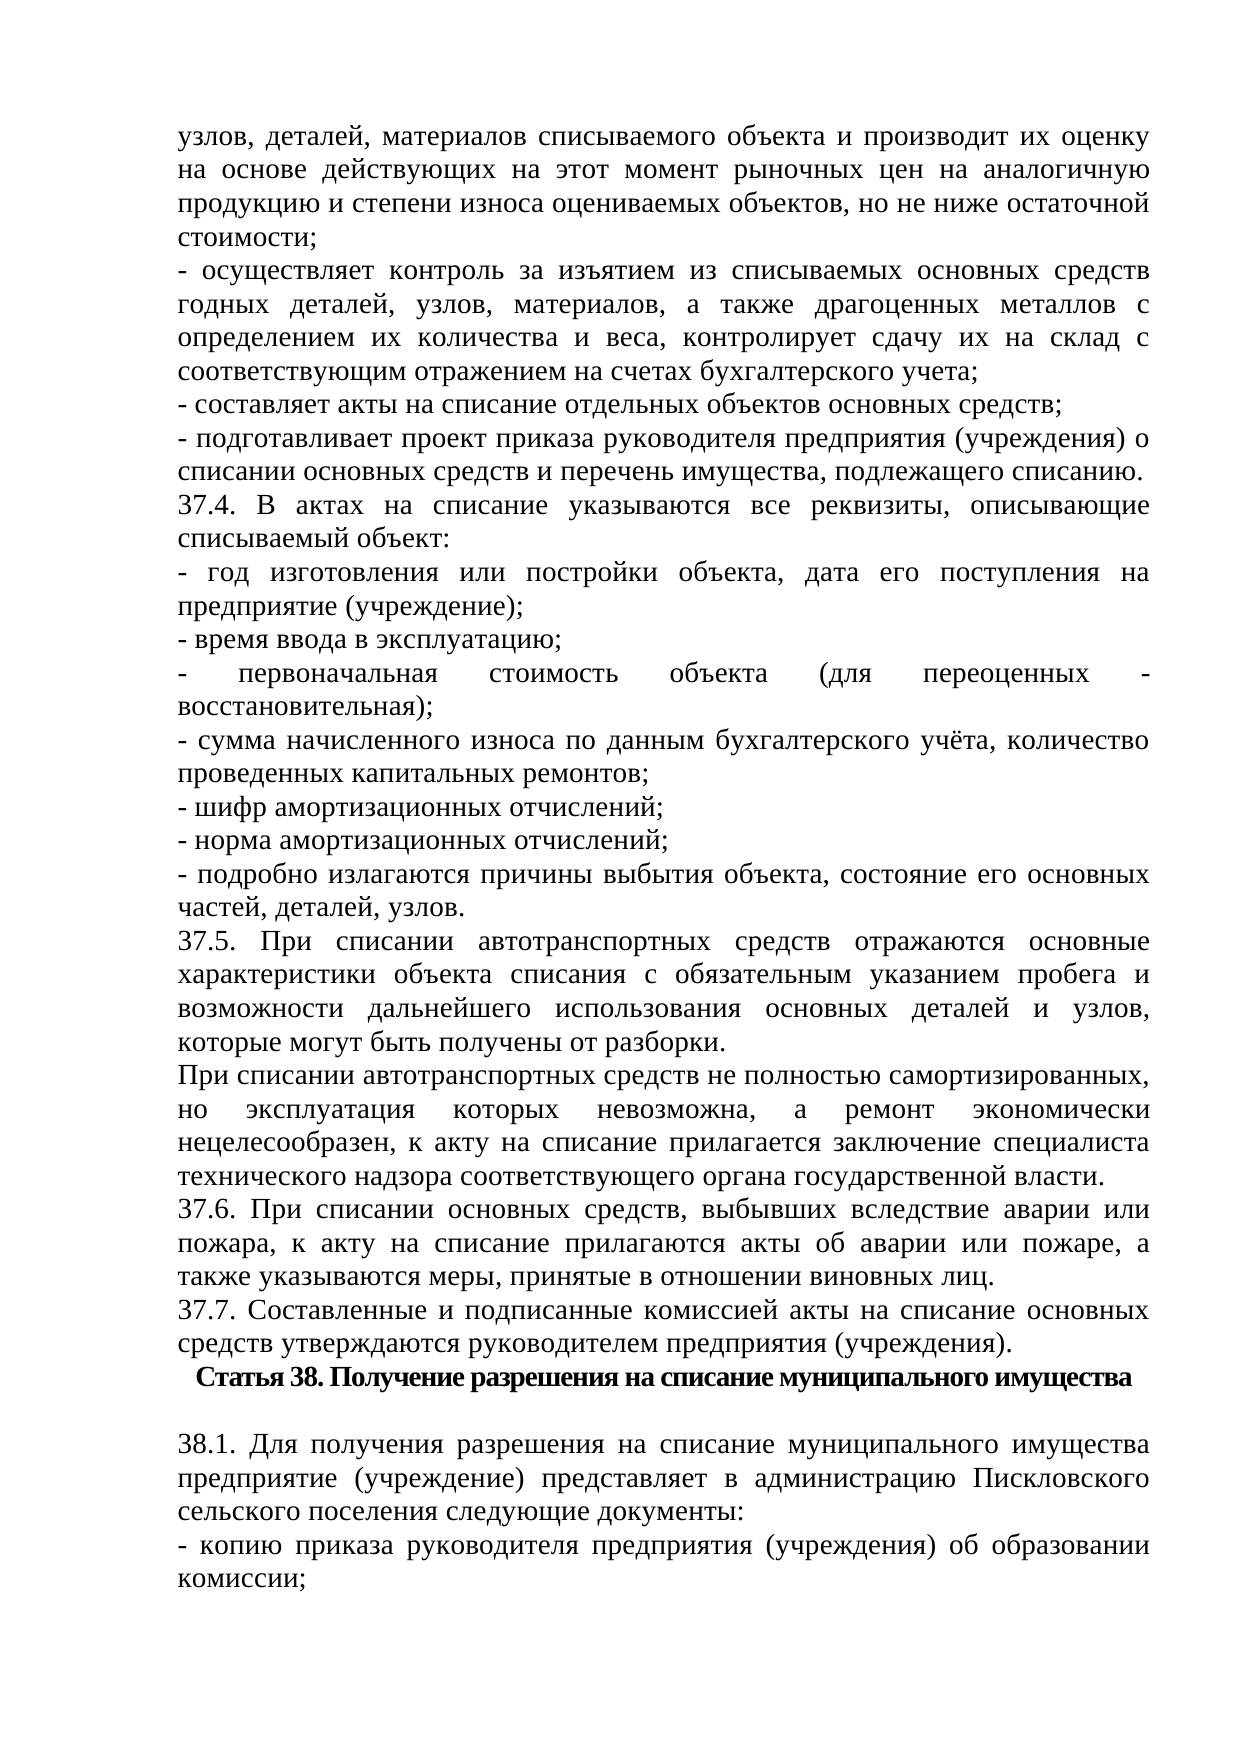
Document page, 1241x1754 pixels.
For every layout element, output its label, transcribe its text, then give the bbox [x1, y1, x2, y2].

text - подробно излагаются причины выбытия объекта, состояние его основных частей, деталей, узлов. [177, 856, 1152, 923]
text Статья 38. Получение разрешения на списание муниципального имущества [177, 1359, 1152, 1393]
text - время ввода в эксплуатацию; [177, 621, 1152, 655]
text 37.5. При списании автотранспортных средств отражаются основные характеристики объекта списания с обязательным указанием пробега и возможности дальнейшего использования основных деталей и узлов, которые могут быть получены от разборки. [177, 923, 1152, 1057]
text 37.4. В актах на списание указываются все реквизиты, описывающие списываемый объект: [177, 487, 1152, 554]
text При списании автотранспортных средств не полностью самортизированных, но эксплуатация которых невозможна, а ремонт экономически нецелесообразен, к акту на списание прилагается заключение специалиста технического надзора соответствующего органа государственной власти. [177, 1057, 1152, 1191]
text - норма амортизационных отчислений; [177, 822, 1152, 856]
text - подготавливает проект приказа руководителя предприятия (учреждения) о списании основных средств и перечень имущества, подлежащего списанию. [177, 420, 1152, 487]
text - первоначальная стоимость объекта (для переоценных - восстановительная); [177, 655, 1152, 722]
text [177, 118, 1152, 252]
text 37.7. Составленные и подписанные комиссией акты на списание основных средств утверждаются руководителем предприятия (учреждения). [177, 1292, 1152, 1359]
text - осуществляет контроль за изъятием из списываемых основных средств годных деталей, узлов, материалов, а также драгоценных металлов с определением их количества и веса, контролирует сдачу их на склад с соответствующим отражением на счетах бухгалтерского учета; [177, 252, 1152, 386]
text 37.6. При списании основных средств, выбывших вследствие аварии или пожара, к акту на списание прилагаются акты об аварии или пожаре, а также указываются меры, принятые в отношении виновных лиц. [177, 1191, 1152, 1292]
text - год изготовления или постройки объекта, дата его поступления на предприятие (учреждение); [177, 554, 1152, 621]
text - шифр амортизационных отчислений; [177, 789, 1152, 822]
text - составляет акты на списание отдельных объектов основных средств; [177, 386, 1152, 420]
text 38.1. Для получения разрешения на списание муниципального имущества предприятие (учреждение) представляет в администрацию Пискловского сельского поселения следующие документы: [177, 1393, 1152, 1527]
text - копию приказа руководителя предприятия (учреждения) об образовании комиссии; [177, 1527, 1152, 1594]
text - сумма начисленного износа по данным бухгалтерского учёта, количество проведенных капитальных ремонтов; [177, 722, 1152, 789]
